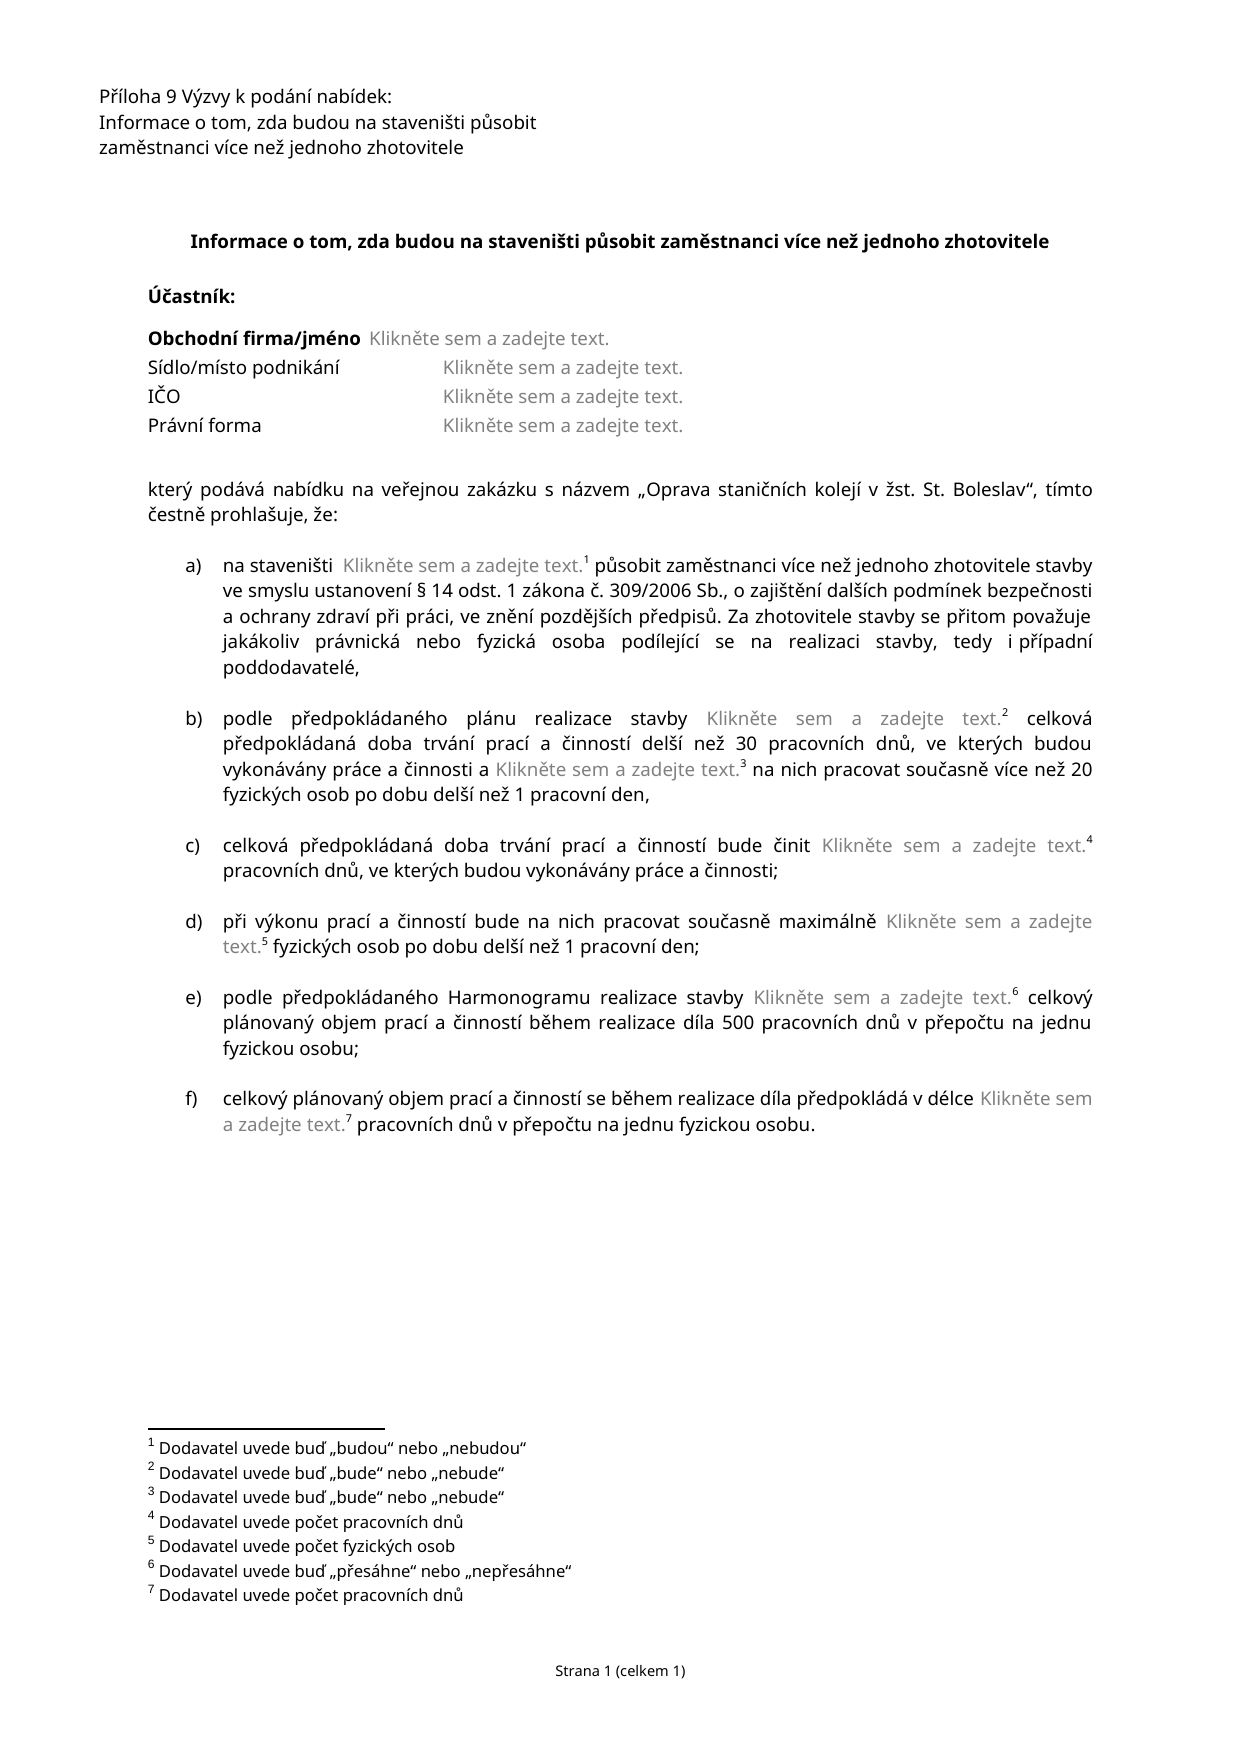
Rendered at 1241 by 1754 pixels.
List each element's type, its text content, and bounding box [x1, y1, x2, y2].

title Informace o tom, zda budou na staveništi působit zaměstnanci více než jednoho zhotovitele [148, 228, 1093, 254]
text Účastník: [148, 279, 1093, 310]
text IČO [148, 380, 1093, 409]
text Sídlo/místo podnikání [148, 351, 1093, 380]
list celkový plánovaný objem prací a činností se během realizace díla předpokládá v délce pracovních dnů v přepočtu na jednu fyzickou osobu. [185, 1086, 1093, 1137]
text Obchodní firma/jméno [148, 322, 1093, 351]
text který podává nabídku na veřejnou zakázku s názvem „Oprava staničních kolejí v žst. St. Boleslav“, tímto čestně prohlašuje, že: [148, 476, 1093, 527]
list podle předpokládaného plánu realizace stavby celková předpokládaná doba trvání prací a činností delší než 30 pracovních dnů, ve kterých budou vykonávány práce a činnosti a na nich pracovat současně více než 20 fyzických osob po dobu delší než 1 pracovní den, [185, 705, 1093, 807]
list při výkonu prací a činností bude na nich pracovat současně maximálně fyzických osob po dobu delší než 1 pracovní den; [185, 908, 1093, 959]
list podle předpokládaného Harmonogramu realizace stavby celkový plánovaný objem prací a činností během realizace díla 500 pracovních dnů v přepočtu na jednu fyzickou osobu; [185, 984, 1093, 1061]
list na staveništi působit zaměstnanci více než jednoho zhotovitele stavby ve smyslu ustanovení § 14 odst. 1 zákona č. 309/2006 Sb., o zajištění dalších podmínek bezpečnosti a ochrany zdraví při práci, ve znění pozdějších předpisů. Za zhotovitele stavby se přitom považuje jakákoliv právnická nebo fyzická osoba podílející se na realizaci stavby, tedy i případní poddodavatelé, [185, 552, 1093, 680]
text Právní forma [148, 409, 1093, 438]
list celková předpokládaná doba trvání prací a činností bude činit pracovních dnů, ve kterých budou vykonávány práce a činnosti; [185, 832, 1093, 883]
